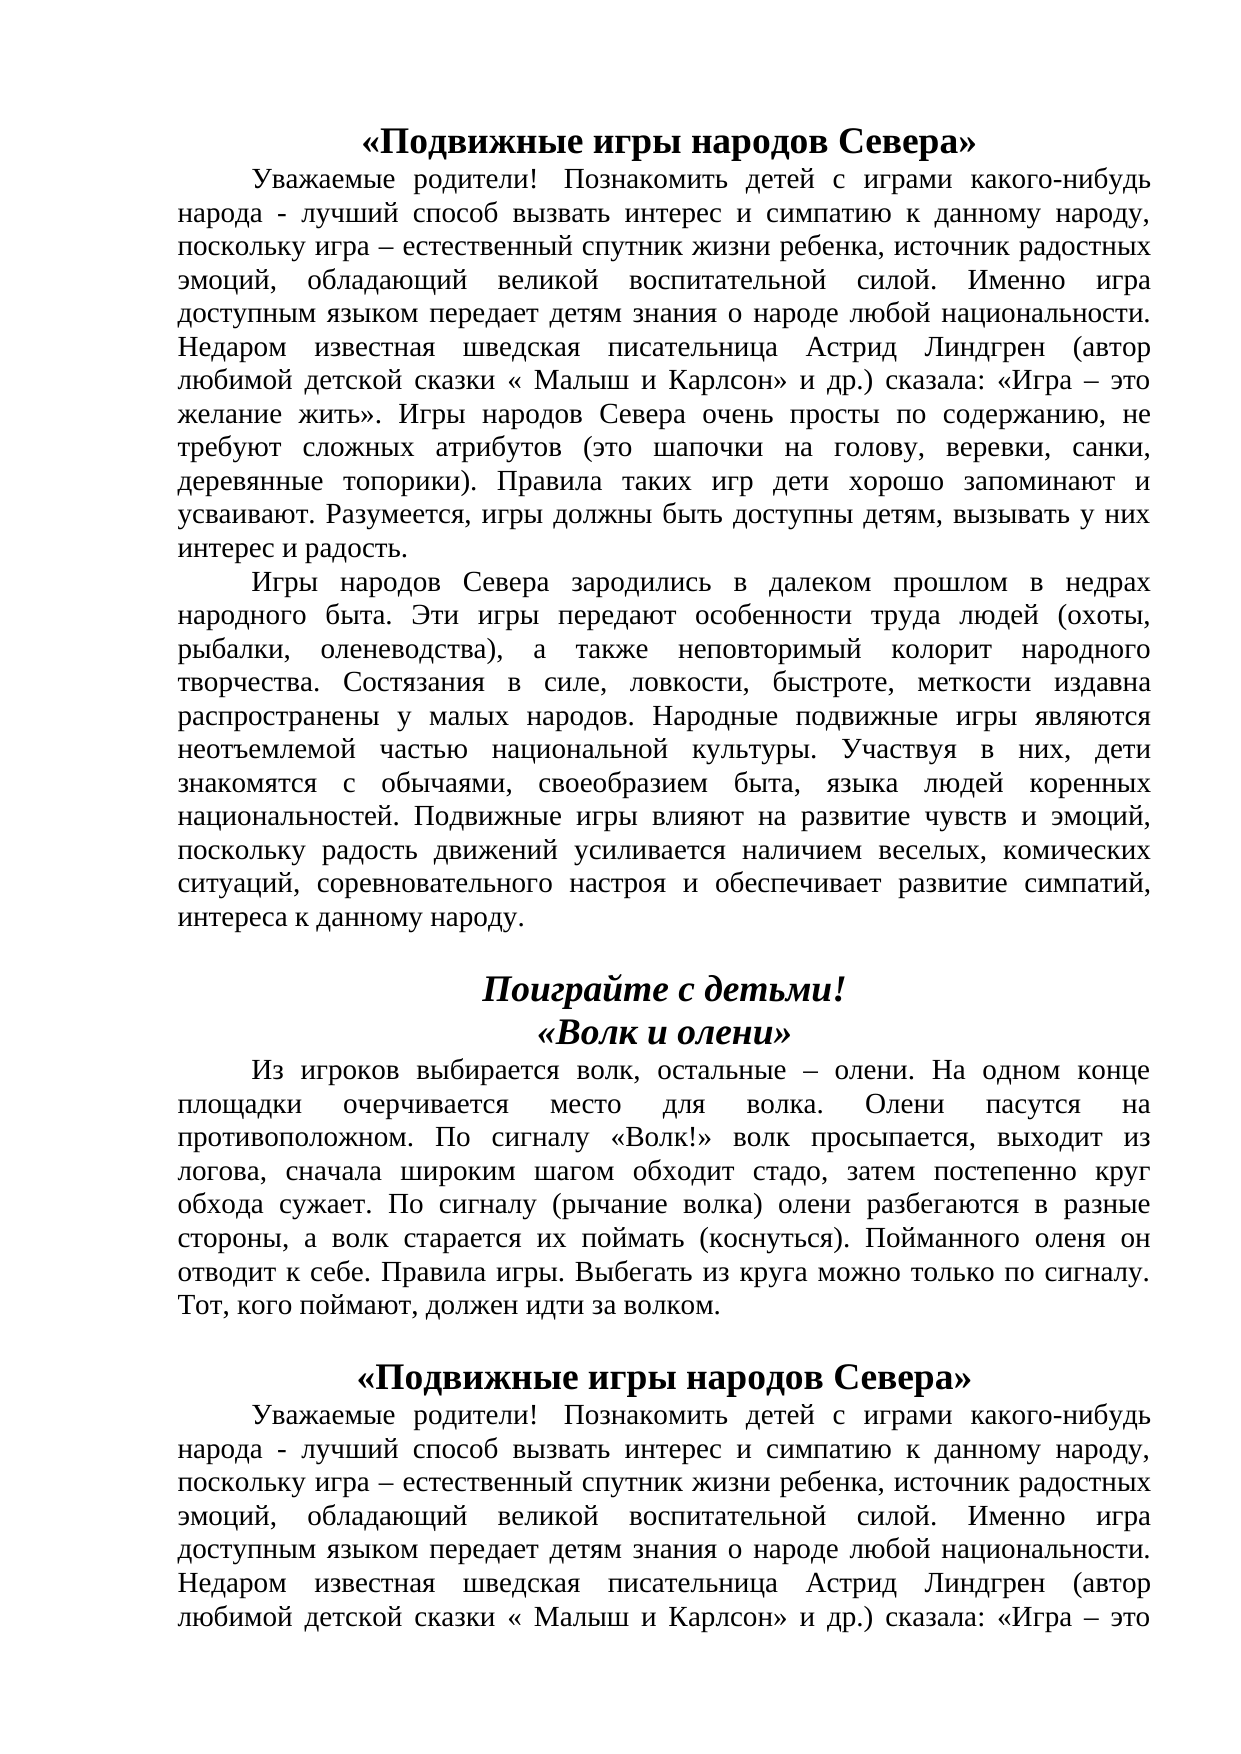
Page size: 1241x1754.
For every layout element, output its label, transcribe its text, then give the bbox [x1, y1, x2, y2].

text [177, 1397, 1152, 1632]
text «Подвижные игры народов Севера» [177, 118, 1152, 161]
text «Волк и олени» [177, 1009, 1152, 1052]
text Игры народов Севера зародились в далеком прошлом в недрах народного быта. Эти игры передают особенности труда людей (охоты, рыбалки, оленеводства), а также неповторимый колорит народного творчества. Состязания в силе, ловкости, быстроте, меткости издавна распространены у малых народов. Народные подвижные игры являются неотъемлемой частью национальной культуры. Участвуя в них, дети знакомятся с обычаями, своеобразием быта, языка людей коренных национальностей. Подвижные игры влияют на развитие чувств и эмоций, поскольку радость движений усиливается наличием веселых, комических ситуаций, соревновательного настроя и обеспечивает развитие симпатий, интереса к данному народу. [177, 564, 1152, 933]
text Поиграйте с детьми! [177, 966, 1152, 1009]
text Из игроков выбирается волк, остальные – олени. На одном конце площадки очерчивается место для волка. Олени пасутся на противоположном. По сигналу «Волк!» волк просыпается, выходит из логова, сначала широким шагом обходит стадо, затем постепенно круг обхода сужает. По сигналу (рычание волка) олени разбегаются в разные стороны, а волк старается их поймать (коснуться). Пойманного оленя он отводит к себе. Правила игры. Выбегать из круга можно только по сигналу. Тот, кого поймают, должен идти за волком. [177, 1052, 1152, 1321]
text «Подвижные игры народов Севера» [177, 1354, 1152, 1397]
